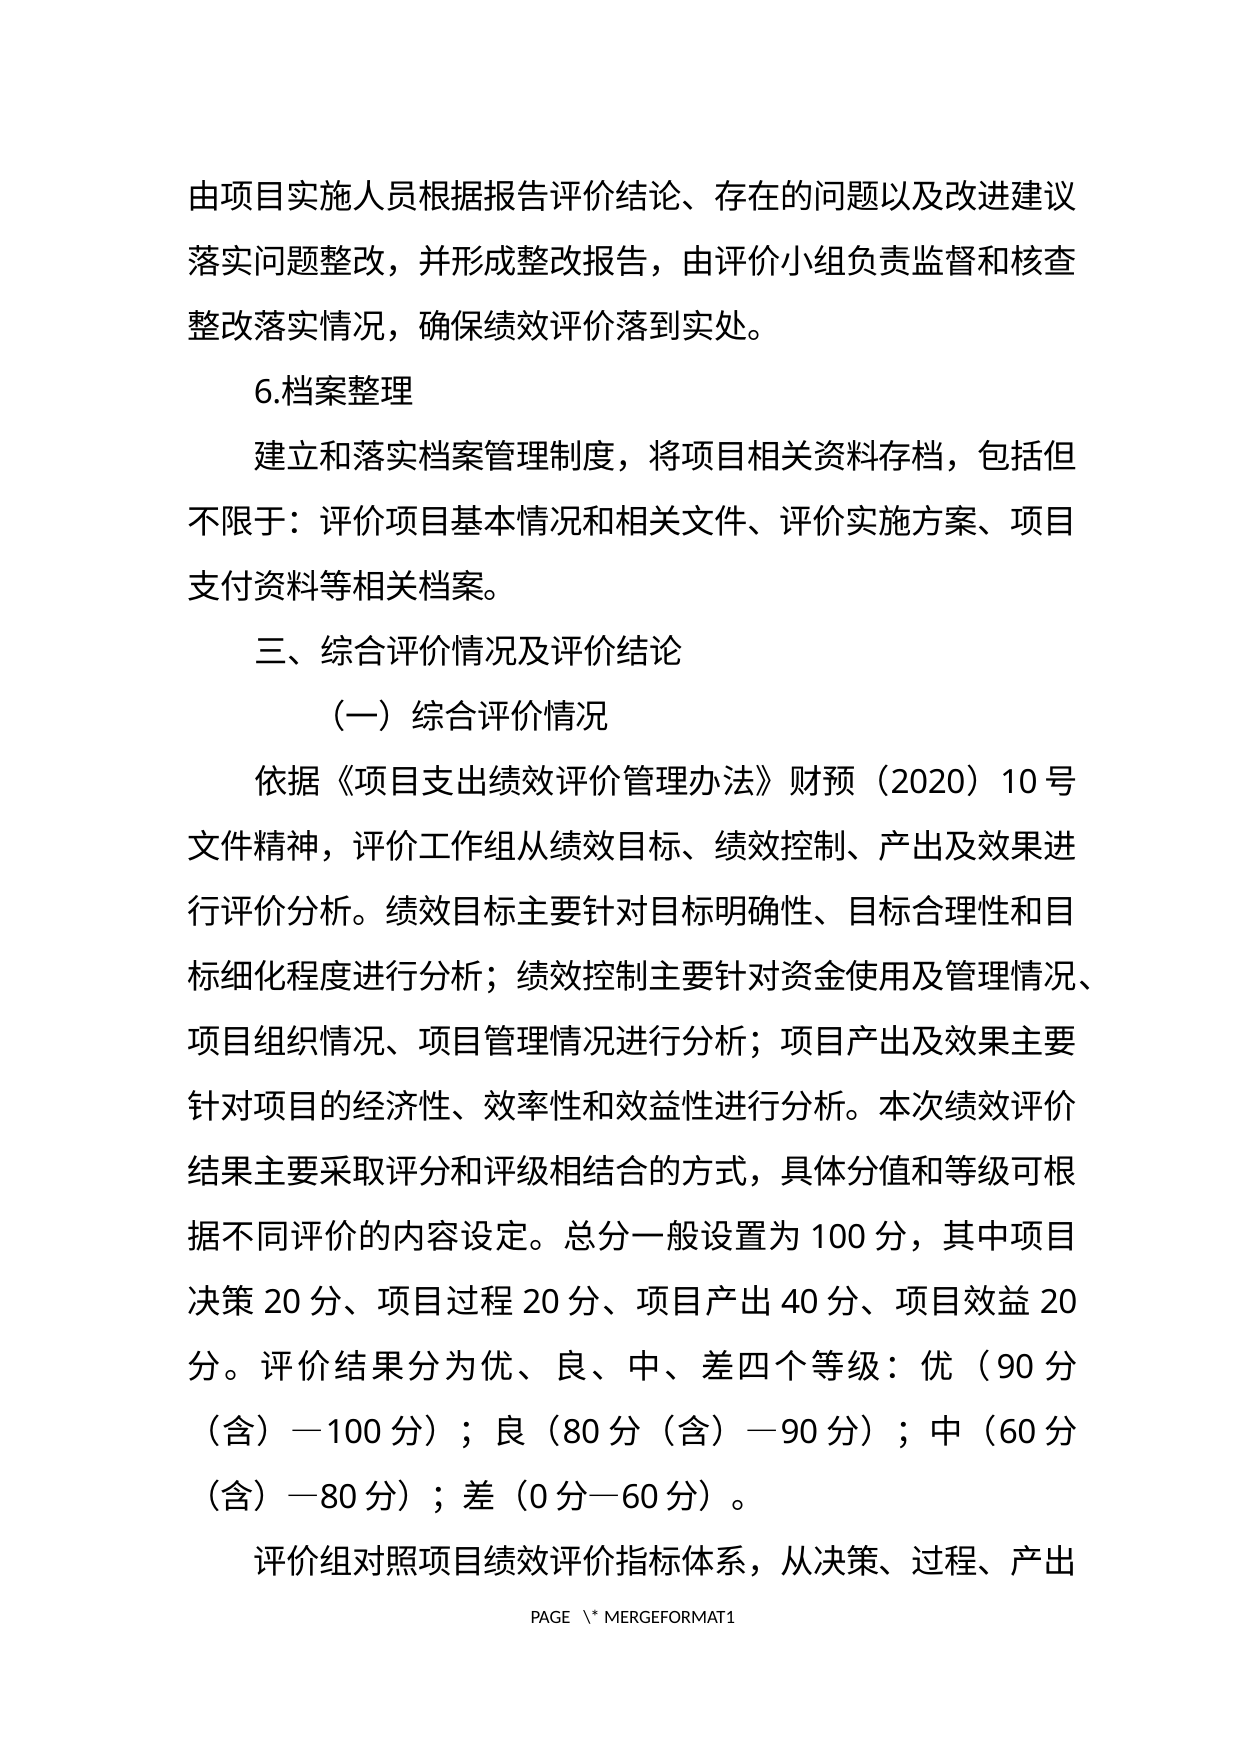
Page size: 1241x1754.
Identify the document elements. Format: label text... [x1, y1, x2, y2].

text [187, 682, 1078, 1592]
text 三、综合评价情况及评价结论 [187, 617, 1078, 682]
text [187, 162, 1078, 617]
